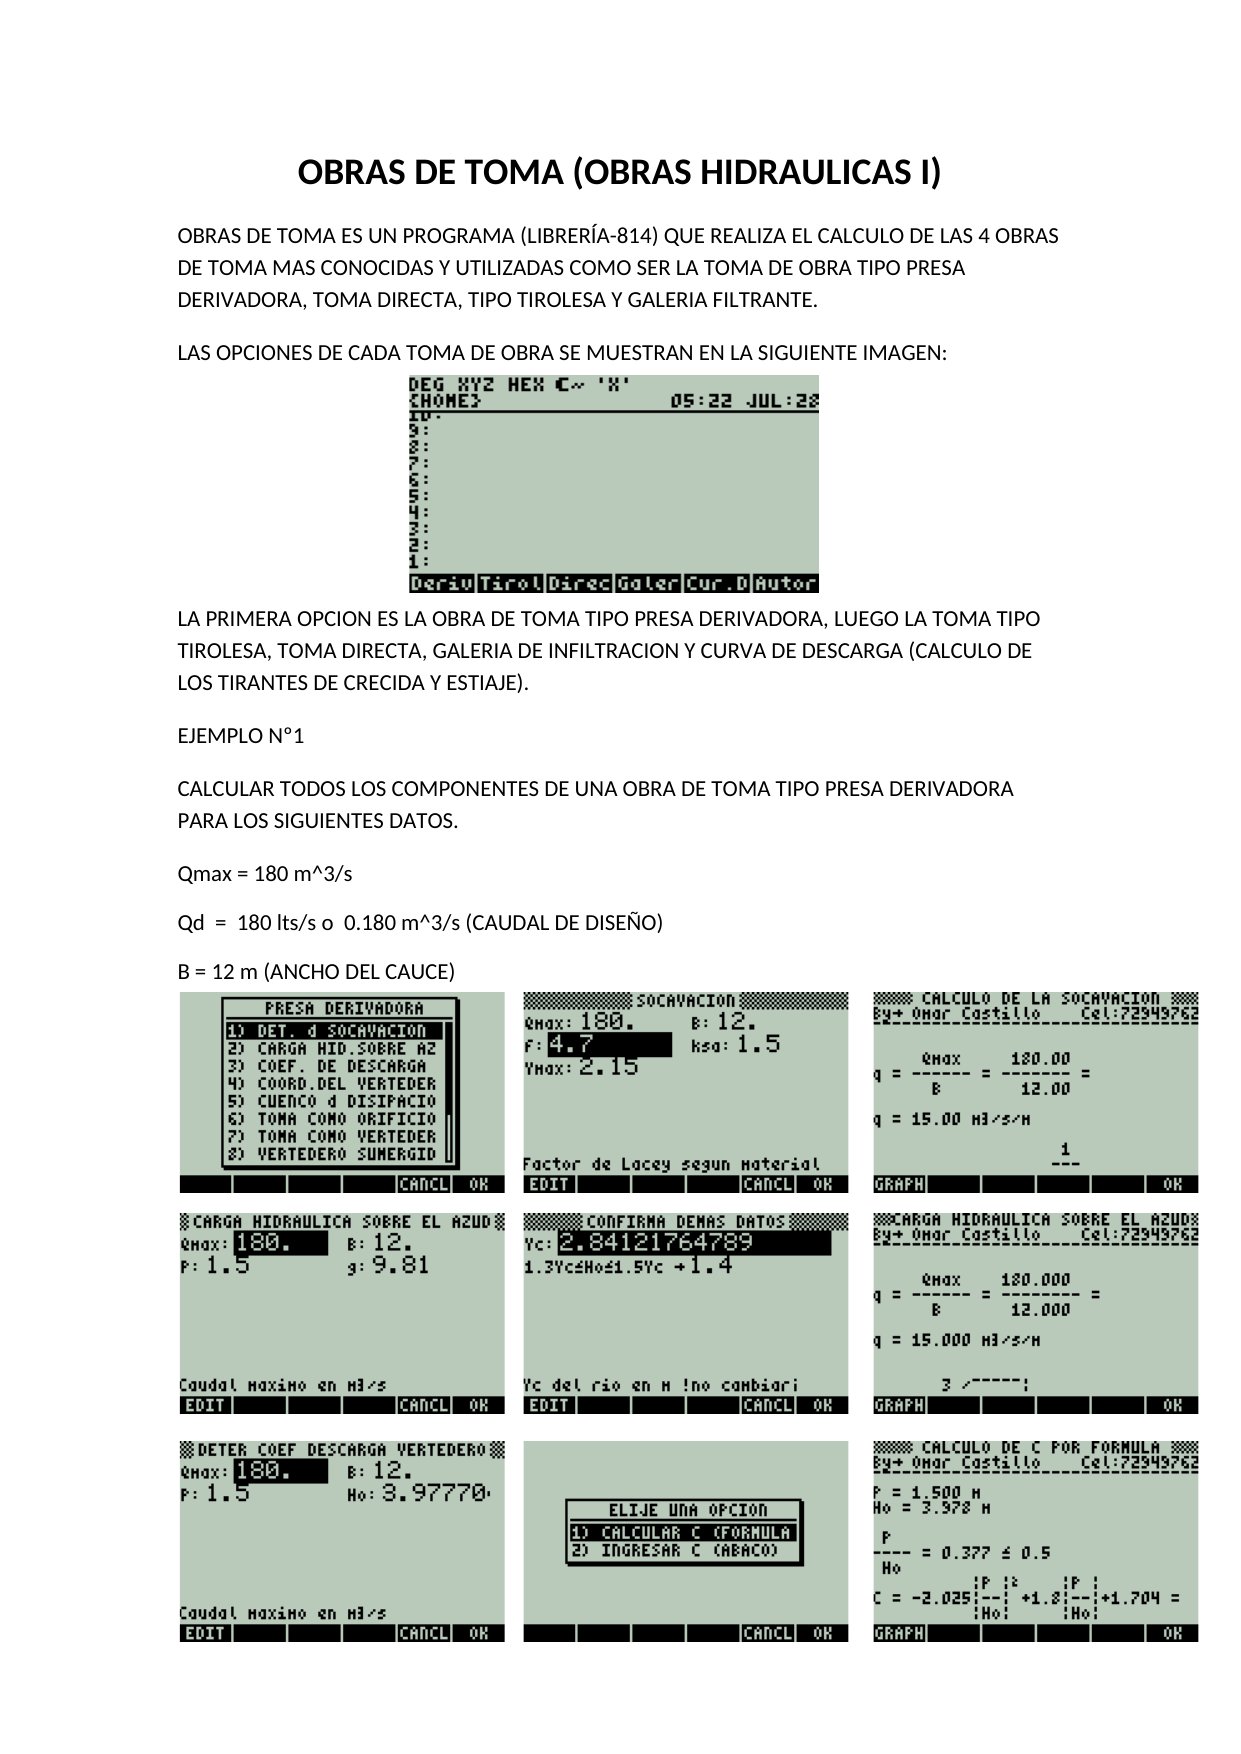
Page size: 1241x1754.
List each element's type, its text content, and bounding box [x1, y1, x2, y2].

text Qd = 180 lts/s o 0.180 m^3/s (CAUDAL DE DISEÑO) [177, 908, 1063, 936]
text OBRAS DE TOMA (OBRAS HIDRAULICAS I) [177, 148, 1063, 193]
text LAS OPCIONES DE CADA TOMA DE OBRA SE MUESTRAN EN LA SIGUIENTE IMAGEN: [177, 338, 1063, 367]
picture [523, 1213, 849, 1414]
text B = 12 m (ANCHO DEL CAUCE) [177, 957, 1063, 985]
text OBRAS DE TOMA ES UN PROGRAMA (LIBRERÍA-814) QUE REALIZA EL CALCULO DE LAS 4 OBRAS DE TOMA MAS CONOCIDAS Y UTILIZADAS COMO SER LA TOMA DE OBRA TIPO PRESA DERIVADORA, TOMA DIRECTA, TIPO TIROLESA Y GALERIA FILTRANTE. [177, 221, 1063, 313]
picture [179, 1213, 505, 1414]
picture [523, 992, 849, 1193]
picture [873, 992, 1199, 1193]
picture [873, 1213, 1199, 1414]
picture [179, 1441, 505, 1642]
text CALCULAR TODOS LOS COMPONENTES DE UNA OBRA DE TOMA TIPO PRESA DERIVADORA PARA LOS SIGUIENTES DATOS. [177, 774, 1063, 834]
text EJEMPLO Nº1 [177, 721, 1063, 749]
text Qmax = 180 m^3/s [177, 859, 1063, 887]
picture [409, 375, 819, 593]
text LA PRIMERA OPCION ES LA OBRA DE TOMA TIPO PRESA DERIVADORA, LUEGO LA TOMA TIPO TIROLESA, TOMA DIRECTA, GALERIA DE INFILTRACION Y CURVA DE DESCARGA (CALCULO DE LOS TIRANTES DE CRECIDA Y ESTIAJE). [177, 604, 1063, 696]
picture [523, 1441, 849, 1642]
picture [873, 1441, 1199, 1642]
picture [179, 992, 505, 1193]
